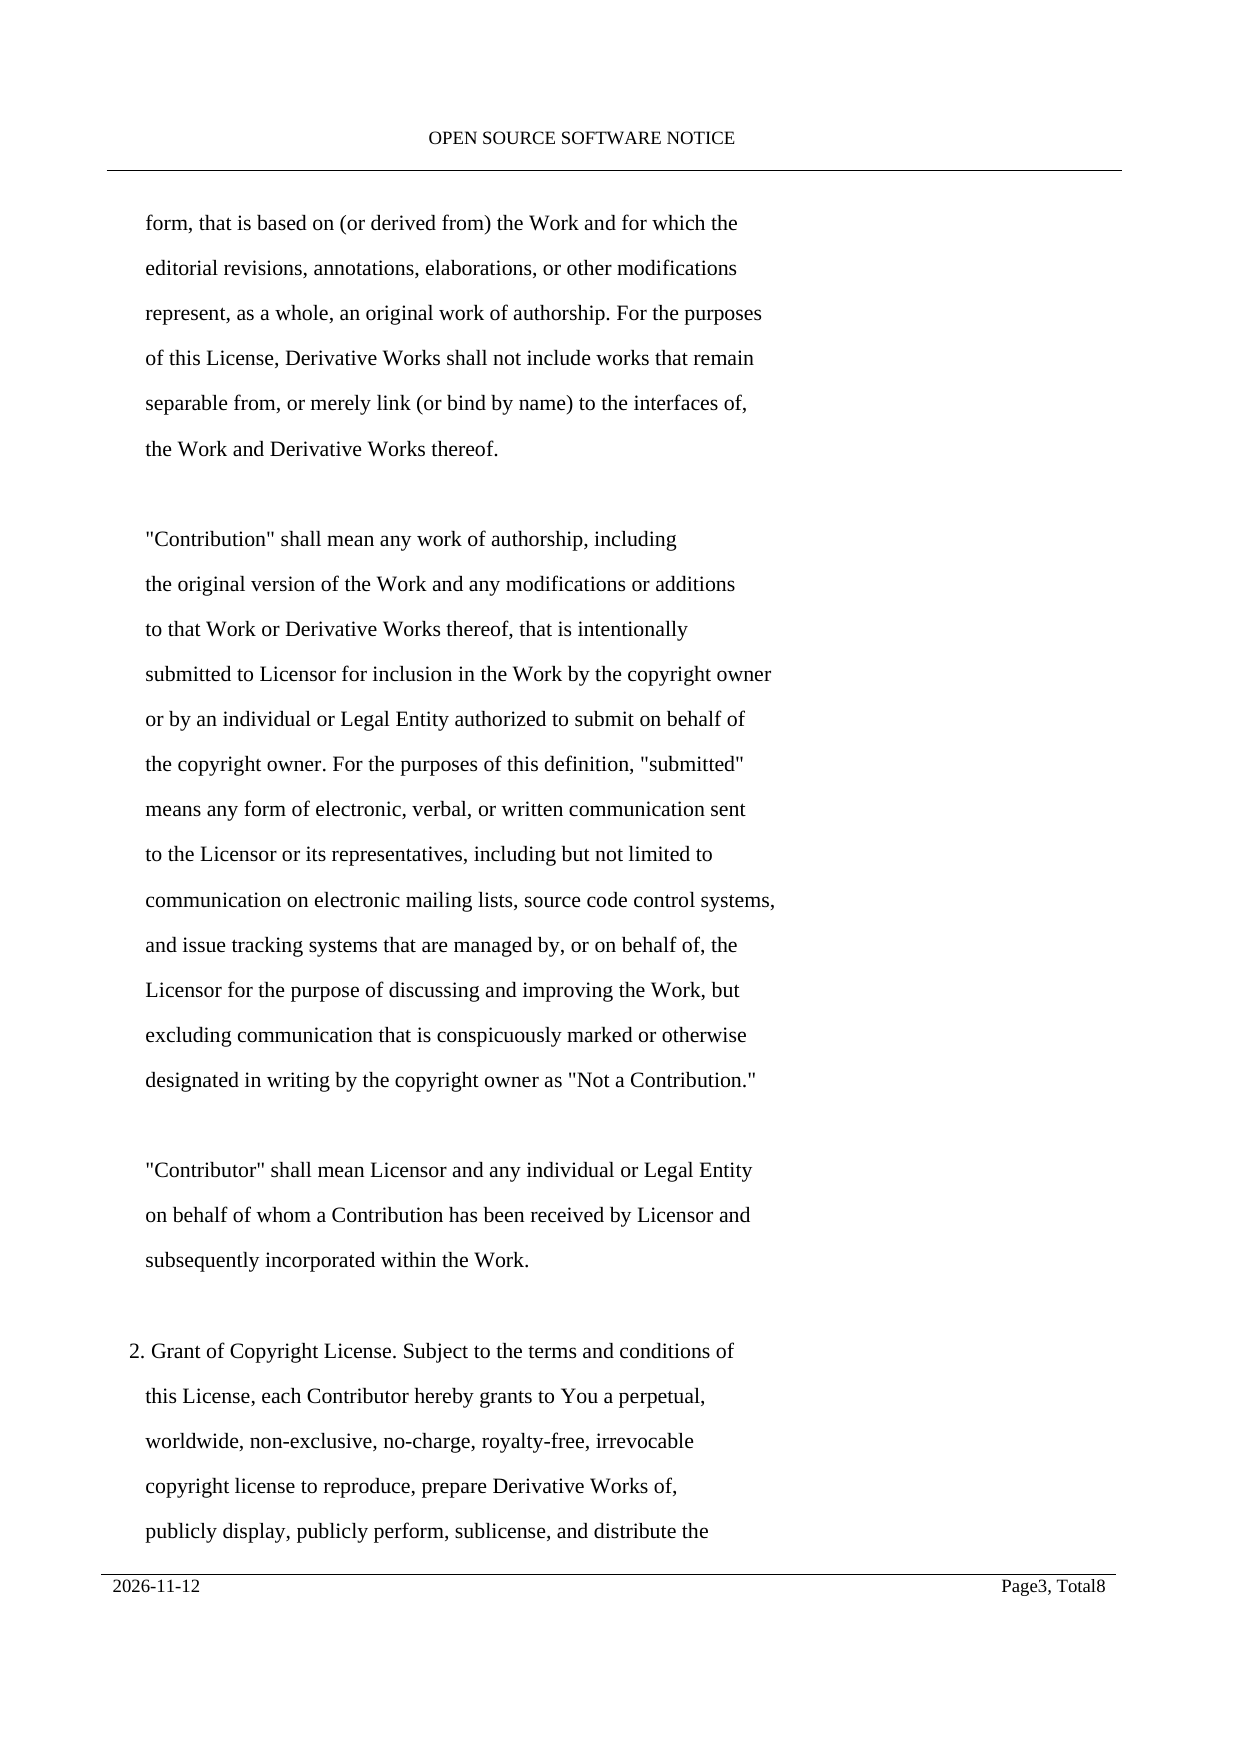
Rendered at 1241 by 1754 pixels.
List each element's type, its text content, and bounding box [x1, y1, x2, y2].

text "Contribution" shall mean any work of authorship, including [112, 522, 1128, 554]
text of this License, Derivative Works shall not include works that remain [112, 342, 1128, 374]
text Licensor for the purpose of discussing and improving the Work, but [112, 973, 1128, 1006]
text excluding communication that is conspicuously marked or otherwise [112, 1018, 1128, 1051]
text communication on electronic mailing lists, source code control systems, [112, 883, 1128, 915]
text "Contributor" shall mean Licensor and any individual or Legal Entity [112, 1153, 1128, 1186]
text on behalf of whom a Contribution has been received by Licensor and [112, 1199, 1128, 1231]
text submitted to Licensor for inclusion in the Work by the copyright owner [112, 657, 1128, 690]
text this License, each Contributor hereby grants to You a perpetual, [112, 1379, 1128, 1412]
text editorial revisions, annotations, elaborations, or other modifications [112, 251, 1128, 284]
text designated in writing by the copyright owner as "Not a Contribution." [112, 1063, 1128, 1096]
text means any form of electronic, verbal, or written communication sent [112, 793, 1128, 825]
text publicly display, publicly perform, sublicense, and distribute the [112, 1514, 1128, 1547]
text separable from, or merely link (or bind by name) to the interfaces of, [112, 387, 1128, 419]
text form, that is based on (or derived from) the Work and for which the [112, 206, 1128, 239]
text or by an individual or Legal Entity authorized to submit on behalf of [112, 702, 1128, 735]
text the copyright owner. For the purposes of this definition, "submitted" [112, 748, 1128, 780]
text and issue tracking systems that are managed by, or on behalf of, the [112, 928, 1128, 961]
text to that Work or Derivative Works thereof, that is intentionally [112, 612, 1128, 645]
text subsequently incorporated within the Work. [112, 1244, 1128, 1276]
text copyright license to reproduce, prepare Derivative Works of, [112, 1469, 1128, 1502]
text represent, as a whole, an original work of authorship. For the purposes [112, 297, 1128, 329]
text the Work and Derivative Works thereof. [112, 432, 1128, 464]
text the original version of the Work and any modifications or additions [112, 567, 1128, 600]
text worldwide, non-exclusive, no-charge, royalty-free, irrevocable [112, 1424, 1128, 1457]
text to the Licensor or its representatives, including but not limited to [112, 838, 1128, 870]
text 2. Grant of Copyright License. Subject to the terms and conditions of [112, 1334, 1128, 1366]
